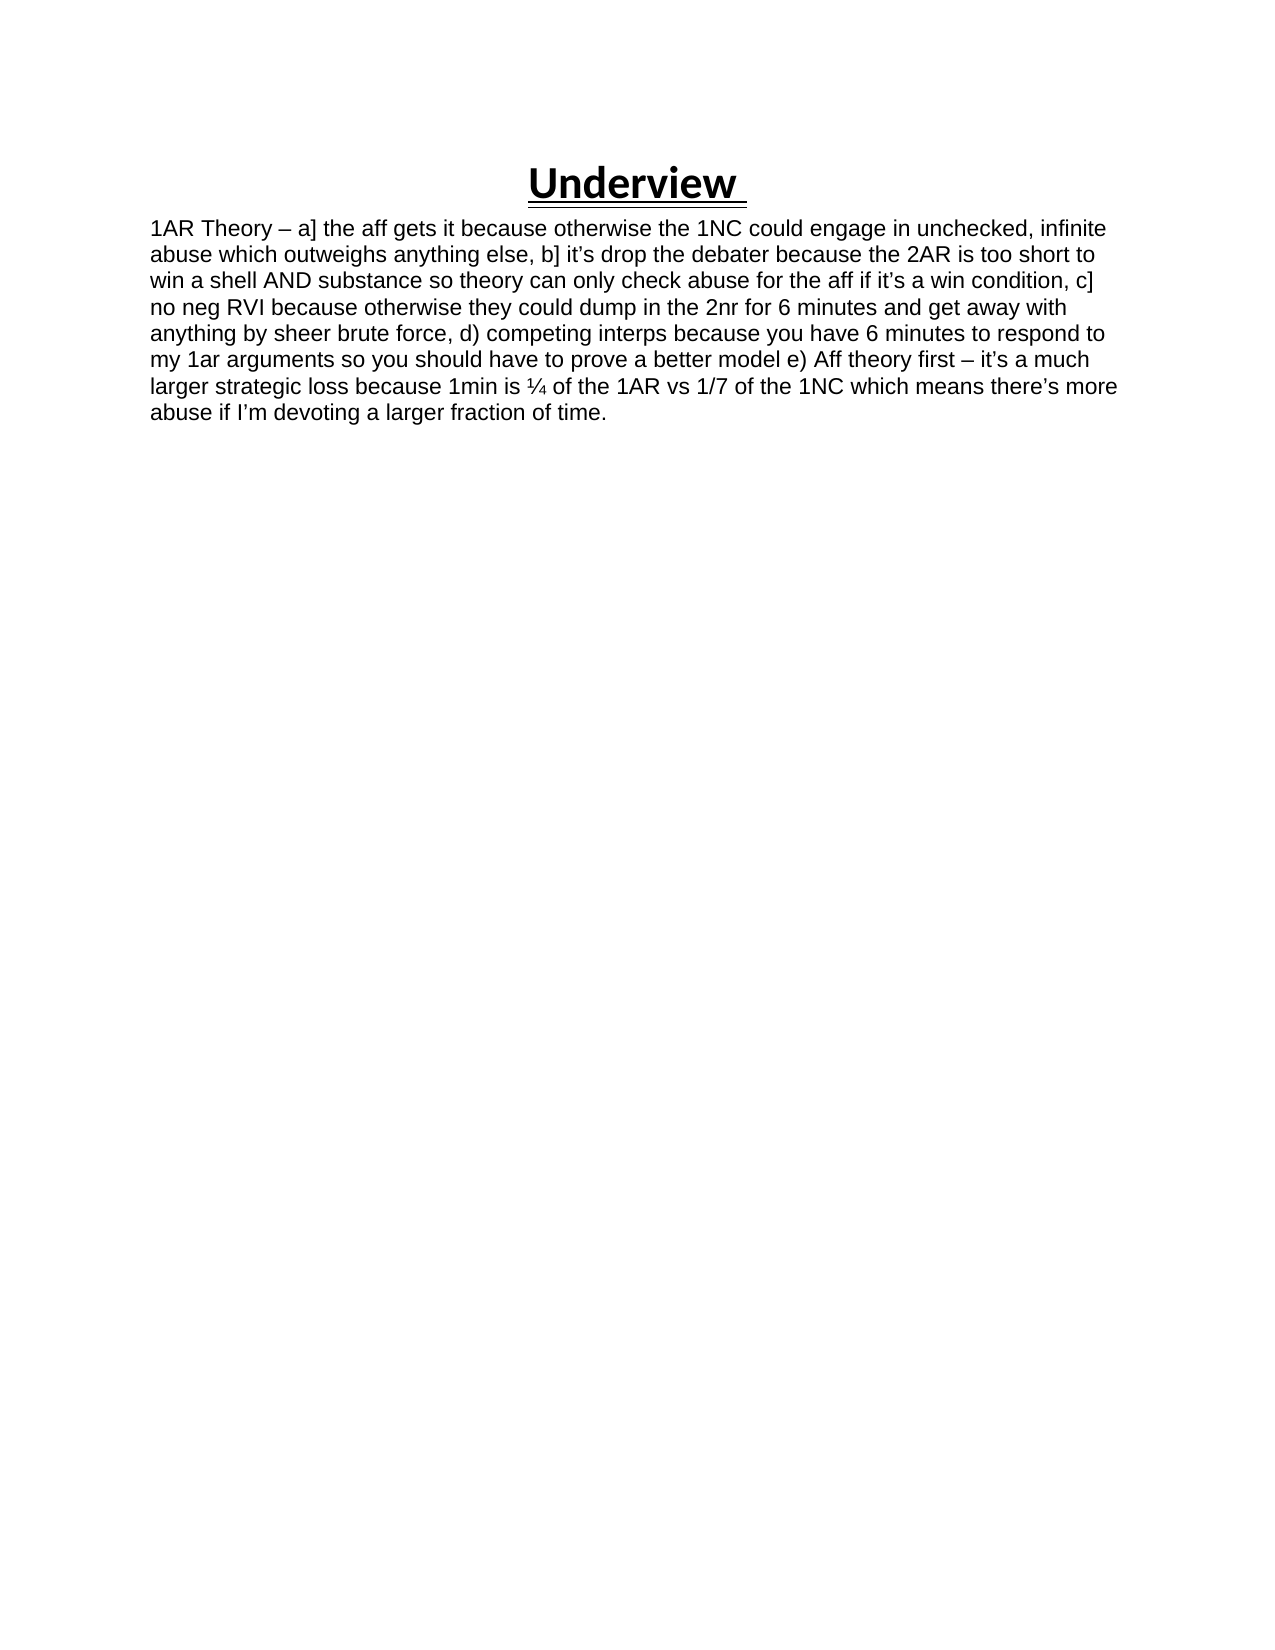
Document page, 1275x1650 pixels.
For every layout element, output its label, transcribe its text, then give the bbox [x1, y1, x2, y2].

text 1AR Theory – a] the aff gets it because otherwise the 1NC could engage in unchecked, infinite abuse which outweighs anything else, b] it’s drop the debater because the 2AR is too short to win a shell AND substance so theory can only check abuse for the aff if it’s a win condition, c] no neg RVI because otherwise they could dump in the 2nr for 6 minutes and get away with anything by sheer brute force, d) competing interps because you have 6 minutes to respond to my 1ar arguments so you should have to prove a better model e) Aff theory first – it’s a much larger strategic loss because 1min is ¼ of the 1AR vs 1/7 of the 1NC which means there’s more abuse if I’m devoting a larger fraction of time. [150, 214, 1125, 425]
subtitle Underview [150, 154, 1125, 210]
